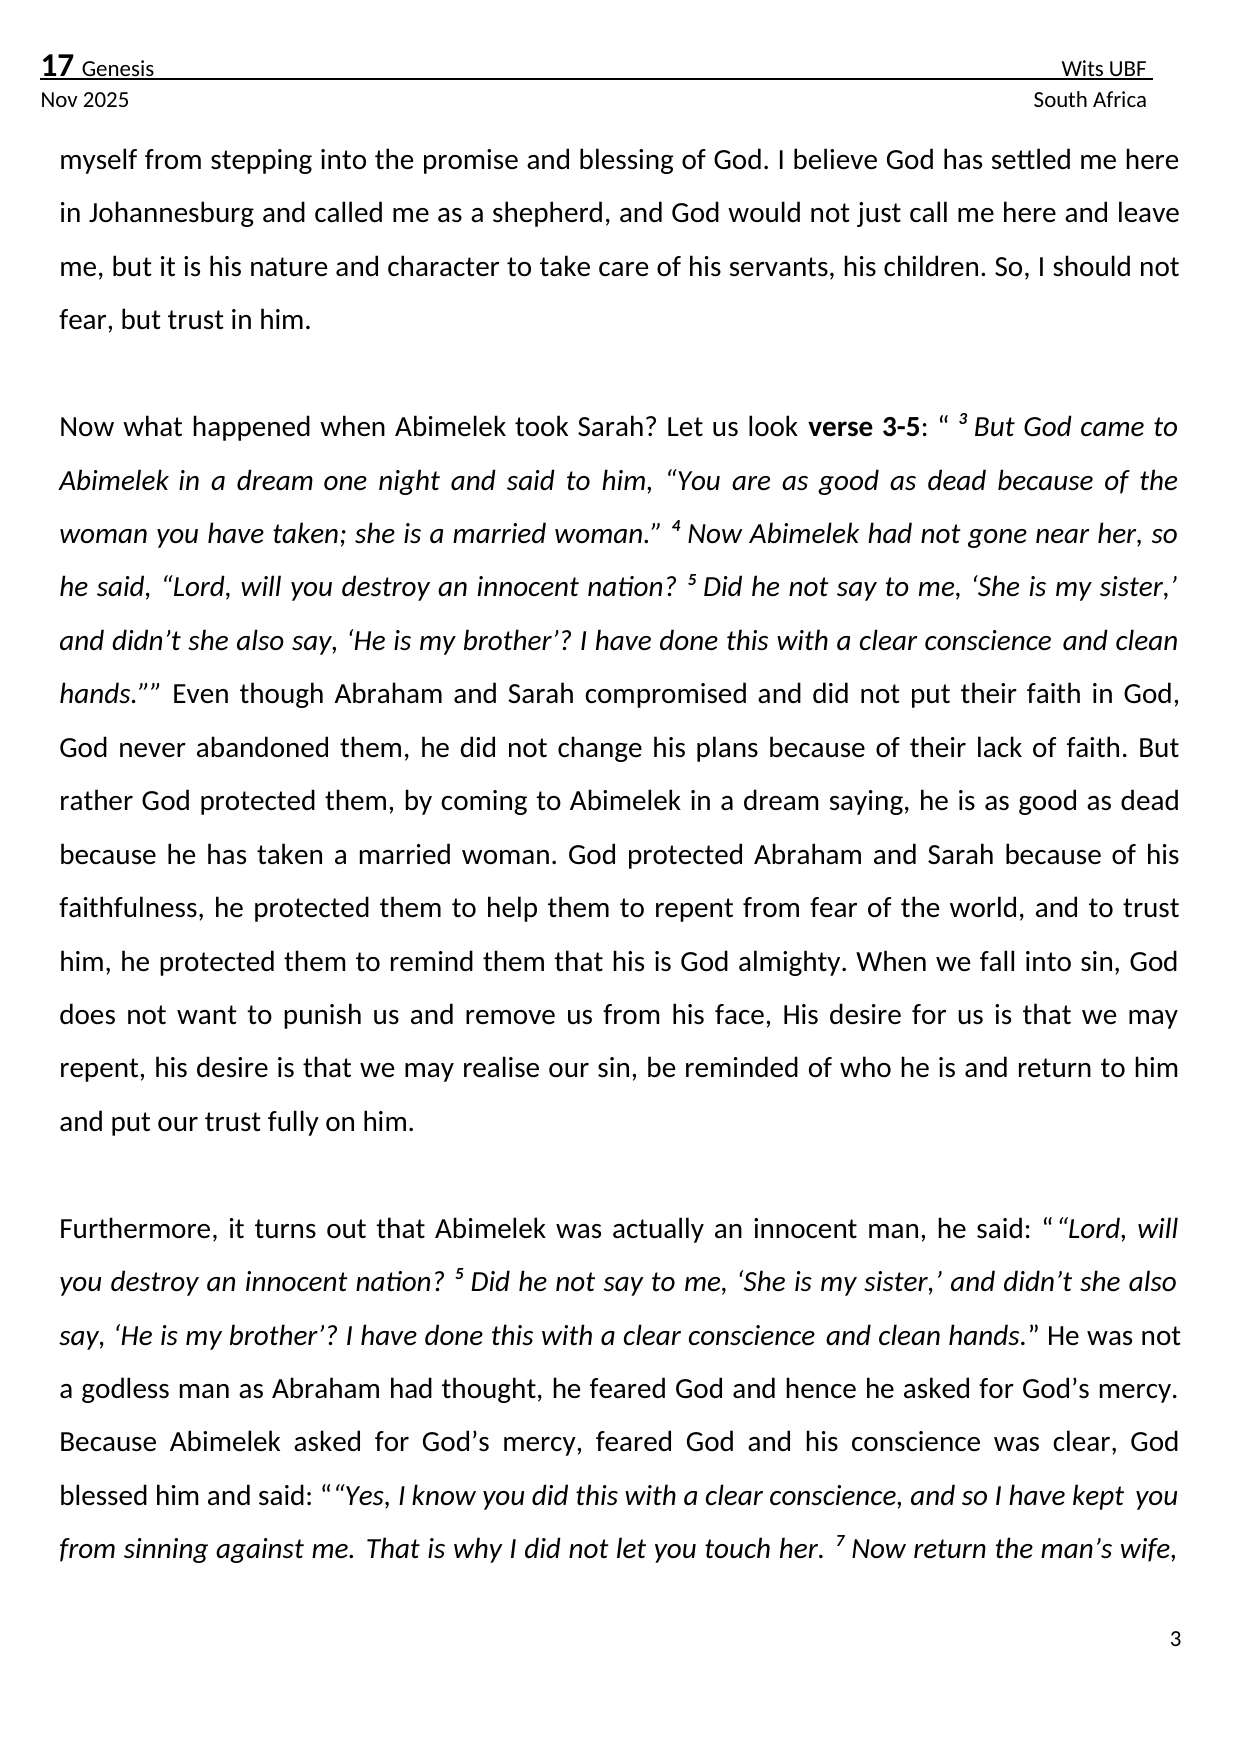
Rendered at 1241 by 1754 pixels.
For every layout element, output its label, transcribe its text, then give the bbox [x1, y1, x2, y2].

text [59, 1210, 1181, 1566]
text Now what happened when Abimelek took Sarah? Let us look verse 3-5: “ 3 But God came to Abimelek in a dream one night and said to him, “You are as good as dead because of the woman you have taken; she is a married woman.” 4 Now Abimelek had not gone near her, so he said, “Lord, will you destroy an innocent nation? 5 Did he not say to me, ‘She is my sister,’ and didn’t she also say, ‘He is my brother’? I have done this with a clear conscience and clean hands.”” Even though Abraham and Sarah compromised and did not put their faith in God, God never abandoned them, he did not change his plans because of their lack of faith. But rather God protected them, by coming to Abimelek in a dream saying, he is as good as dead because he has taken a married woman. God protected Abraham and Sarah because of his faithfulness, he protected them to help them to repent from fear of the world, and to trust him, he protected them to remind them that his is God almighty. When we fall into sin, God does not want to punish us and remove us from his face, His desire for us is that we may repent, his desire is that we may realise our sin, be reminded of who he is and return to him and put our trust fully on him. [59, 408, 1181, 1138]
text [59, 141, 1181, 337]
